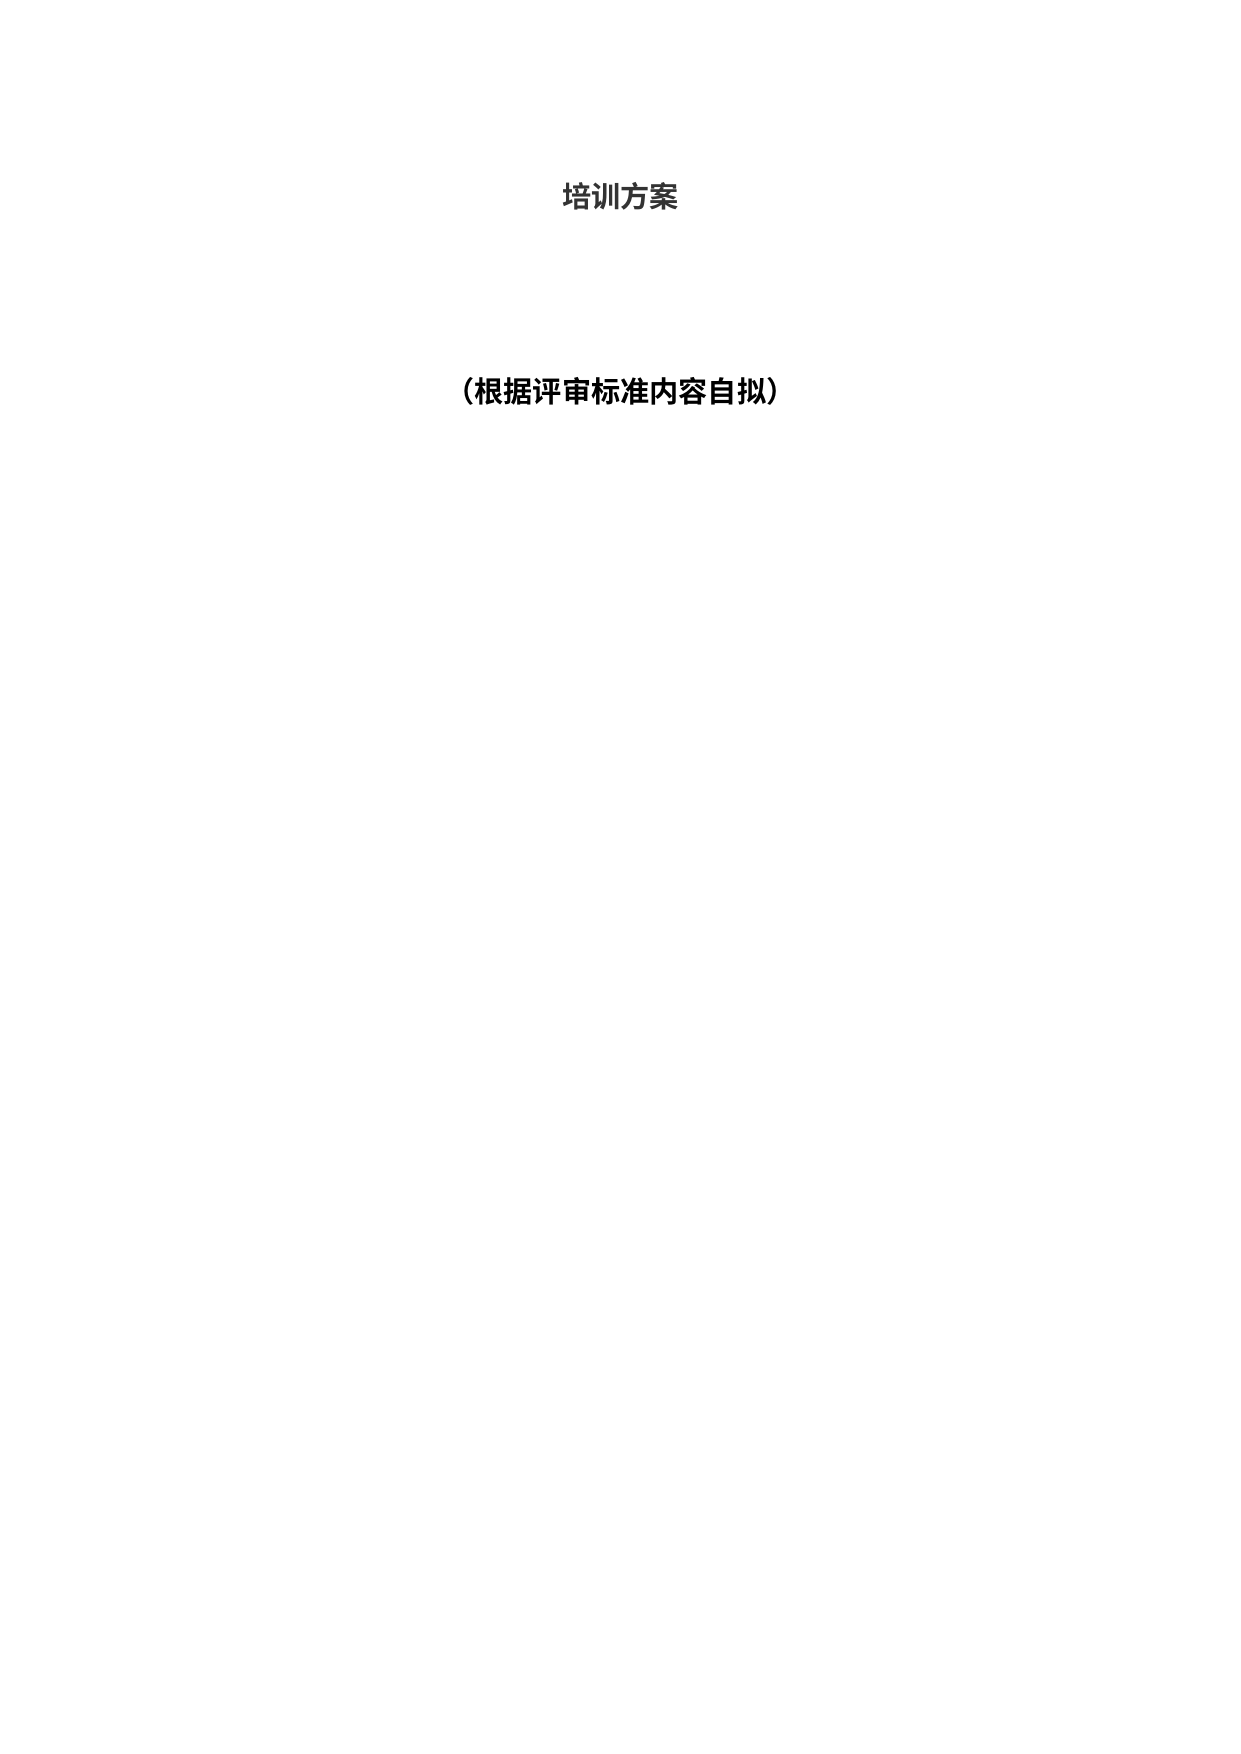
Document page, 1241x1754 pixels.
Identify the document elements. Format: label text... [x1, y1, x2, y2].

text 培训方案 [187, 162, 1053, 227]
text （根据评审标准内容自拟） [187, 357, 1053, 422]
